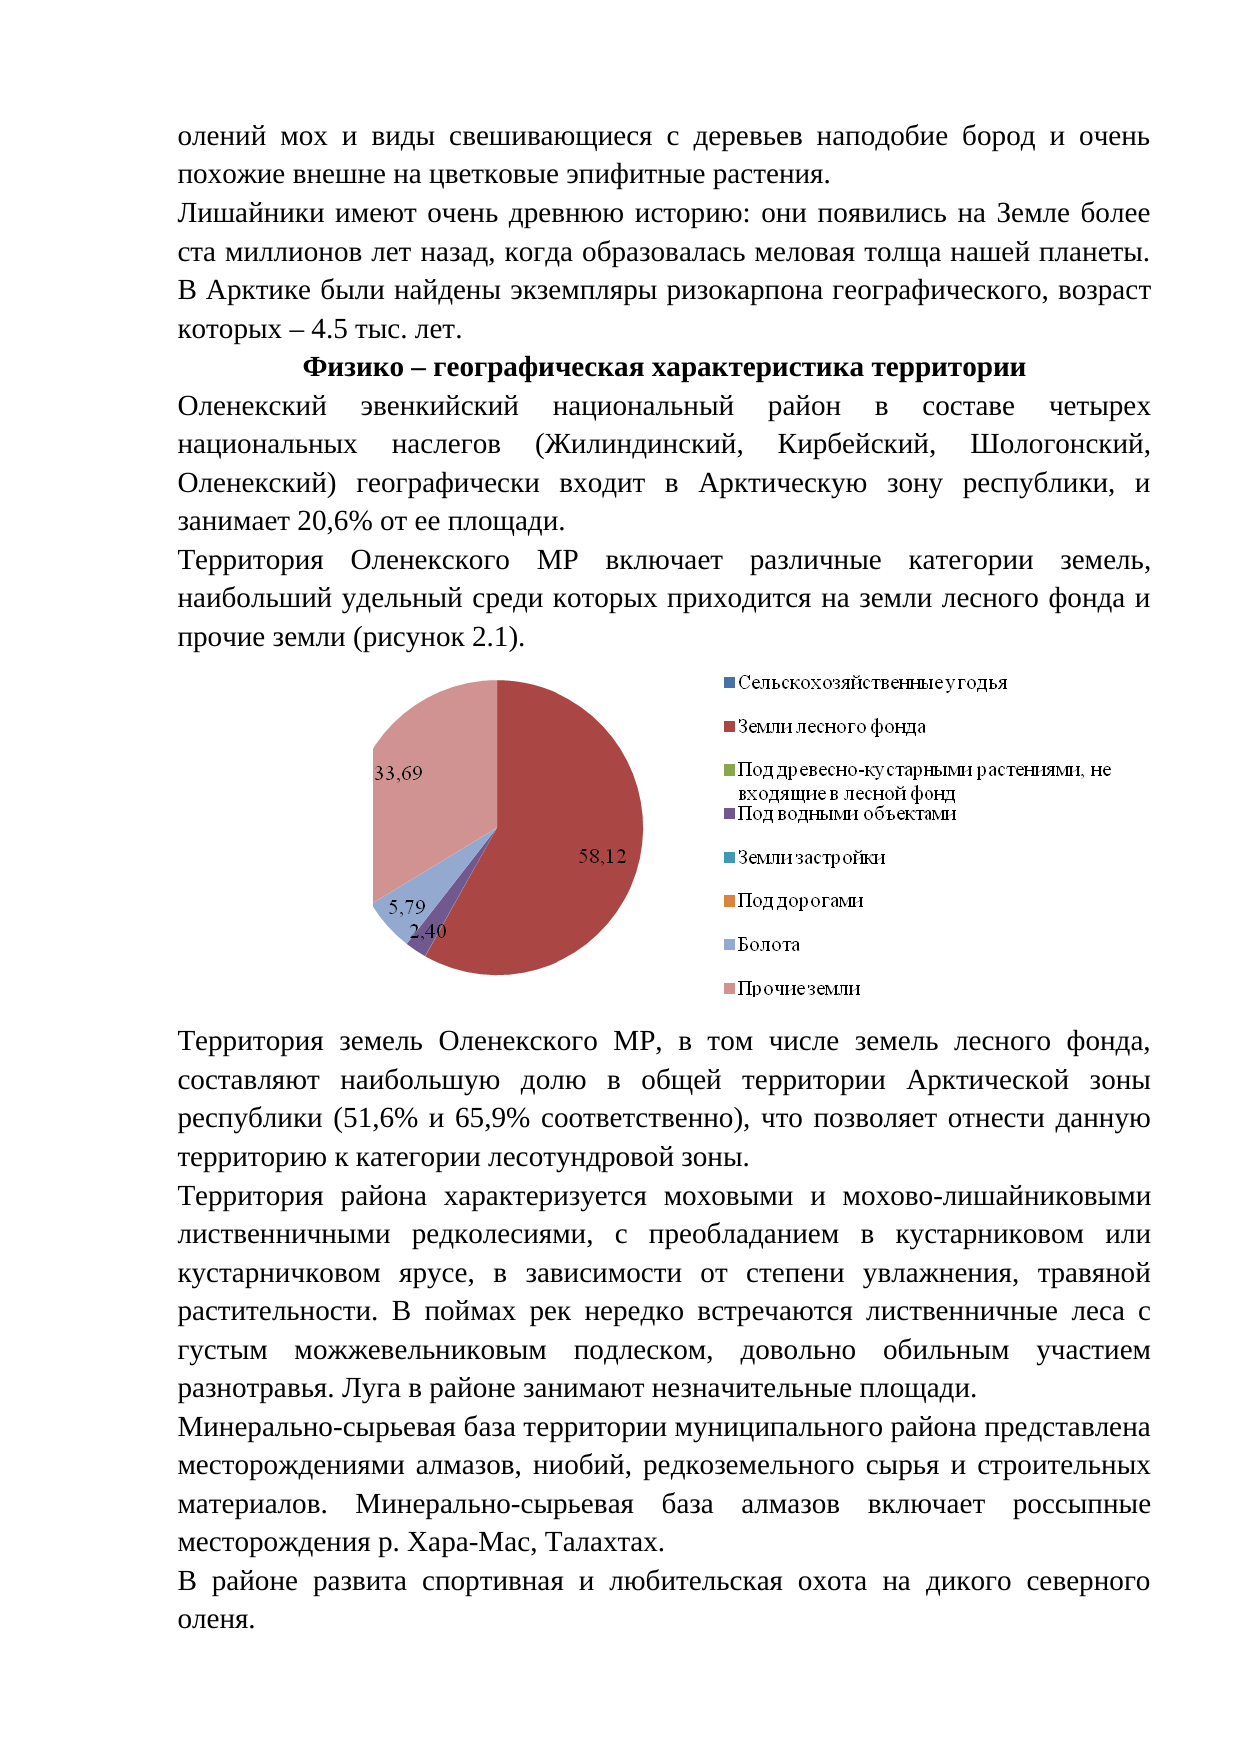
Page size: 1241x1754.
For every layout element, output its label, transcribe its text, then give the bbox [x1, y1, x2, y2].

text Лишайники имеют очень древнюю историю: они появились на Земле более ста миллионов лет назад, когда образовалась меловая толща нашей планеты. В Арктике были найдены экземпляры ризокарпона географического, возраст которых – 4.5 тыс. лет. [177, 195, 1152, 344]
text Оленекский эвенкийский национальный район в составе четырех национальных наслегов (Жилиндинский, Кирбейский, Шологонский, Оленекский) географически входит в Арктическую зону республики, и занимает 20,6% от ее площади. [177, 388, 1152, 537]
text Территория земель Оленекского МР, в том числе земель лесного фонда, составляют наибольшую долю в общей территории Арктической зоны республики (51,6% и 65,9% соответственно), что позволяет отнести данную территорию к категории лесотундровой зоны. [177, 1023, 1152, 1173]
text Физико – географическая характеристика территории [177, 349, 1152, 383]
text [177, 118, 1152, 190]
picture [373, 675, 1113, 997]
text Минерально-сырьевая база территории муниципального района представлена месторождениями алмазов, ниобий, редкоземельного сырья и строительных материалов. Минерально-сырьевая база алмазов включает россыпные месторождения р. Хара-Мас, Талахтах. [177, 1409, 1152, 1558]
text Территория района характеризуется моховыми и мохово-лишайниковыми лиственничными редколесиями, с преобладанием в кустарниковом или кустарничковом ярусе, в зависимости от степени увлажнения, травяной растительности. В поймах рек нередко встречаются лиственничные леса с густым можжевельниковым подлеском, довольно обильным участием разнотравья. Луга в районе занимают незначительные площади. [177, 1178, 1152, 1404]
text Территория Оленекского МР включает различные категории земель, наибольший удельный среди которых приходится на земли лесного фонда и прочие земли (рисунок 2.1). [177, 542, 1152, 653]
text В районе развита спортивная и любительская охота на дикого северного оленя. [177, 1563, 1152, 1635]
